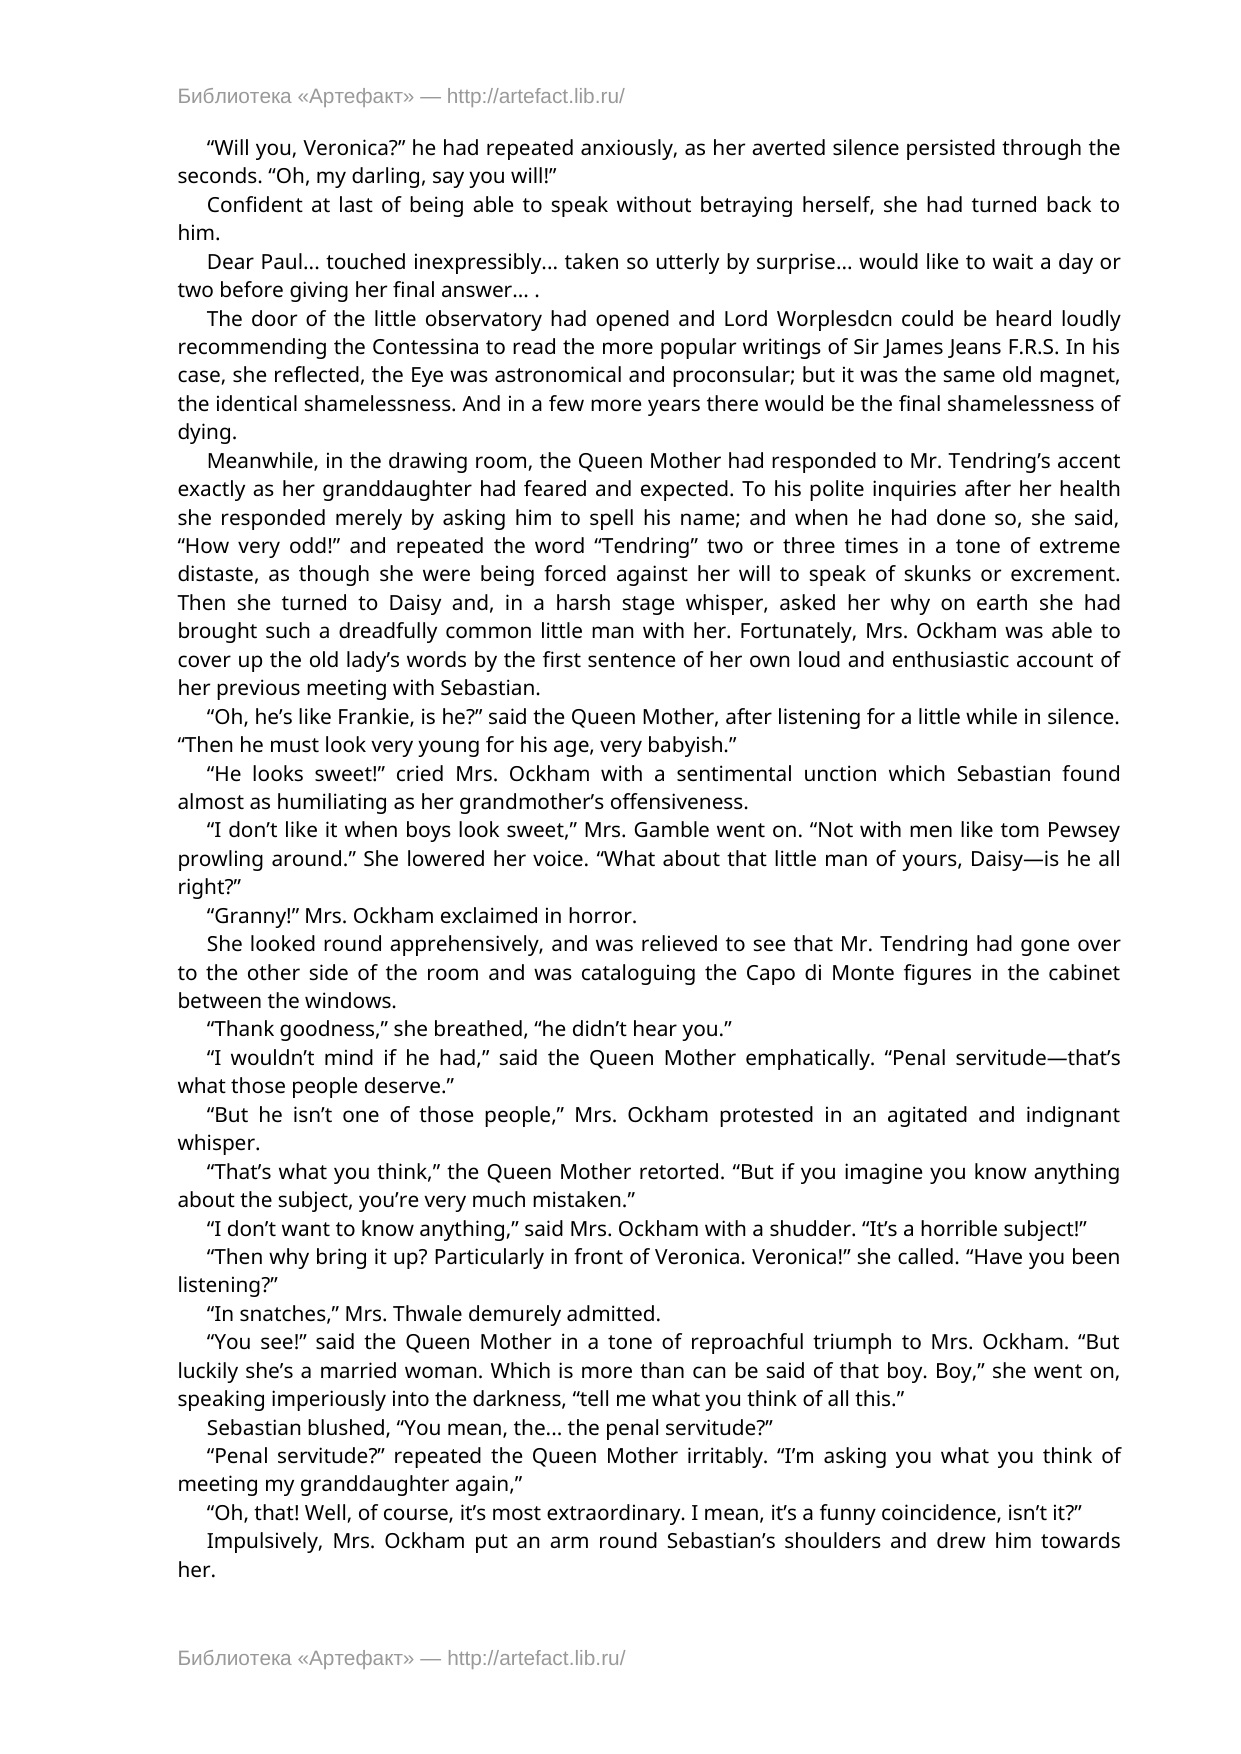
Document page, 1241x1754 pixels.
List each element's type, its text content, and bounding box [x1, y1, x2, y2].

text The door of the little observatory had opened and Lord Worplesdcn could be heard loudly recommending the Contessina to read the more popular writings of Sir James Jeans F.R.S. In his case, she reflected, the Eye was astronomical and proconsular; but it was the same old magnet, the identical shamelessness. And in a few more years there would be the final shamelessness of dying. [177, 304, 1122, 446]
text “You see!” said the Queen Mother in a tone of reproachful triumph to Mrs. Ockham. “But luckily she’s a married woman. Which is more than can be said of that boy. Boy,” she went on, speaking imperiously into the darkness, “tell me what you think of all this.” [177, 1327, 1122, 1413]
text Meanwhile, in the drawing room, the Queen Mother had responded to Mr. Tendring’s accent exactly as her granddaughter had feared and expected. To his polite inquiries after her health she responded merely by asking him to spell his name; and when he had done so, she said, “How very odd!” and repeated the word “Tendring” two or three times in a tone of extreme distaste, as though she were being forced against her will to speak of skunks or excrement. Then she turned to Daisy and, in a harsh stage whisper, asked her why on earth she had brought such a dreadfully common little man with her. Fortunately, Mrs. Ockham was able to cover up the old lady’s words by the first sentence of her own loud and enthusiastic account of her previous meeting with Sebastian. [177, 446, 1122, 702]
text “Thank goodness,” she breathed, “he didn’t hear you.” [177, 1014, 1122, 1043]
text “In snatches,” Mrs. Thwale demurely admitted. [177, 1299, 1122, 1327]
text “That’s what you think,” the Queen Mother retorted. “But if you imagine you know anything about the subject, you’re very much mistaken.” [177, 1157, 1122, 1214]
text “I don’t like it when boys look sweet,” Mrs. Gamble went on. “Not with men like tom Pewsey prowling around.” She lowered her voice. “What about that little man of yours, Daisy—is he all right?” [177, 816, 1122, 901]
text Dear Paul... touched inexpressibly... taken so utterly by surprise... would like to wait a day or two before giving her final answer... . [177, 247, 1122, 304]
text Confident at last of being able to speak without betraying herself, she had turned back to him. [177, 190, 1122, 247]
text “But he isn’t one of those people,” Mrs. Ockham protested in an agitated and indignant whisper. [177, 1100, 1122, 1157]
text Impulsively, Mrs. Ockham put an arm round Sebastian’s shoulders and drew him towards her. [177, 1526, 1122, 1583]
text “Will you, Veronica?” he had repeated anxiously, as her averted silence persisted through the seconds. “Oh, my darling, say you will!” [177, 133, 1122, 190]
text Sebastian blushed, “You mean, the... the penal servitude?” [177, 1413, 1122, 1441]
text “Oh, he’s like Frankie, is he?” said the Queen Mother, after listening for a little while in silence. “Then he must look very young for his age, very babyish.” [177, 702, 1122, 759]
text “I wouldn’t mind if he had,” said the Queen Mother emphatically. “Penal servitude—that’s what those people deserve.” [177, 1043, 1122, 1100]
text “He looks sweet!” cried Mrs. Ockham with a sentimental unction which Sebastian found almost as humiliating as her grandmother’s offensiveness. [177, 759, 1122, 816]
text “Penal servitude?” repeated the Queen Mother irritably. “I’m asking you what you think of meeting my granddaughter again,” [177, 1441, 1122, 1498]
text “Oh, that! Well, of course, it’s most extraordinary. I mean, it’s a funny coincidence, isn’t it?” [177, 1498, 1122, 1526]
text “I don’t want to know anything,” said Mrs. Ockham with a shudder. “It’s a horrible subject!” [177, 1214, 1122, 1242]
text “Then why bring it up? Particularly in front of Veronica. Veronica!” she called. “Have you been listening?” [177, 1242, 1122, 1299]
text “Granny!” Mrs. Ockham exclaimed in horror. [177, 901, 1122, 929]
text She looked round apprehensively, and was relieved to see that Mr. Tendring had gone over to the other side of the room and was cataloguing the Capo di Monte figures in the cabinet between the windows. [177, 929, 1122, 1014]
